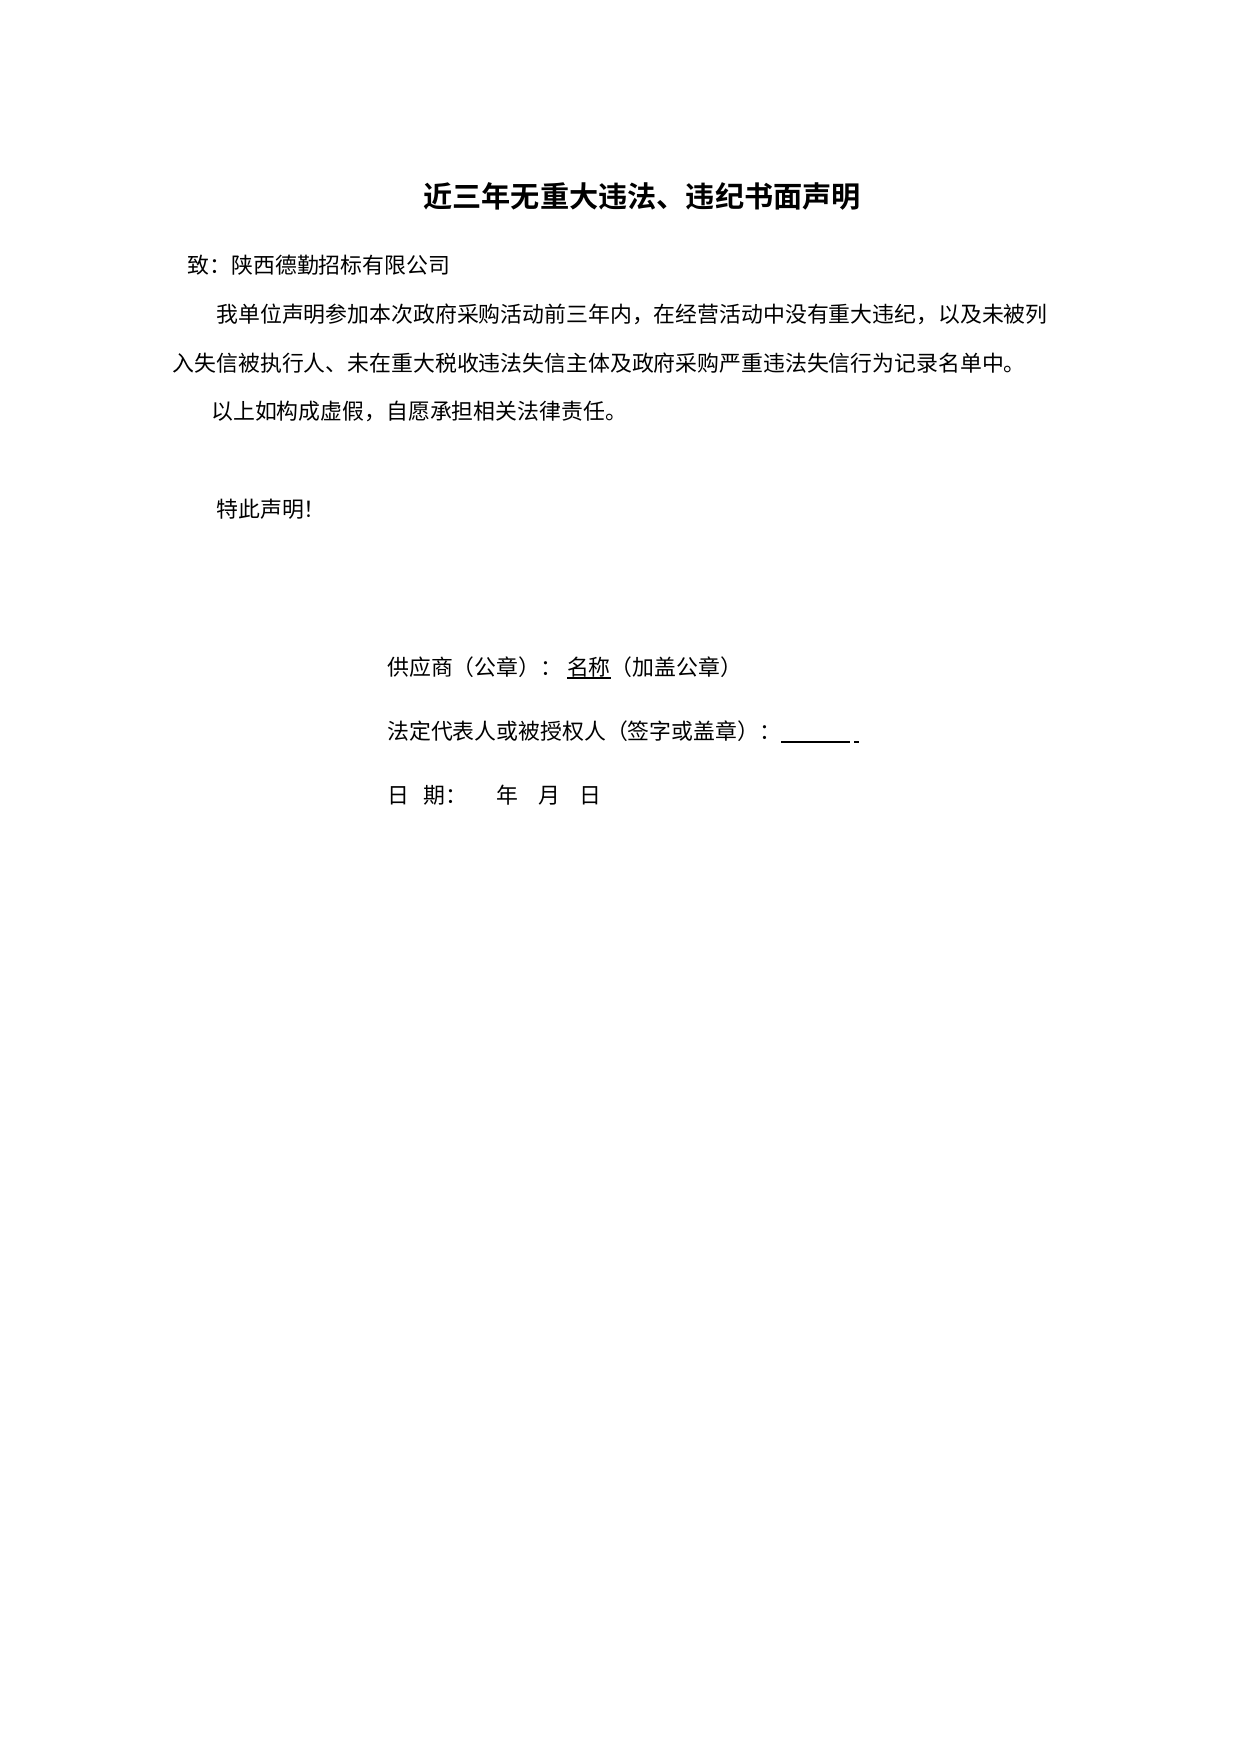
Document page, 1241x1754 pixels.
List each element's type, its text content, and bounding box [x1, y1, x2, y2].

text 供应商（公章）： 名称（加盖公章） [172, 649, 1053, 682]
text 以上如构成虚假，自愿承担相关法律责任。 [172, 393, 1053, 426]
text 致：陕西德勤招标有限公司 [187, 248, 1053, 281]
text 日 期： 年 月 日 [172, 778, 1053, 810]
text 我单位声明参加本次政府采购活动前三年内，在经营活动中没有重大违纪，以及未被列入失信被执行人、未在重大税收违法失信主体及政府采购严重违法失信行为记录名单中。 [172, 296, 1053, 378]
text 特此声明！ [172, 491, 1053, 524]
text 法定代表人或被授权人（签字或盖章）： [172, 714, 1053, 746]
text 近三年无重大违法、违纪书面声明 [172, 162, 1053, 227]
